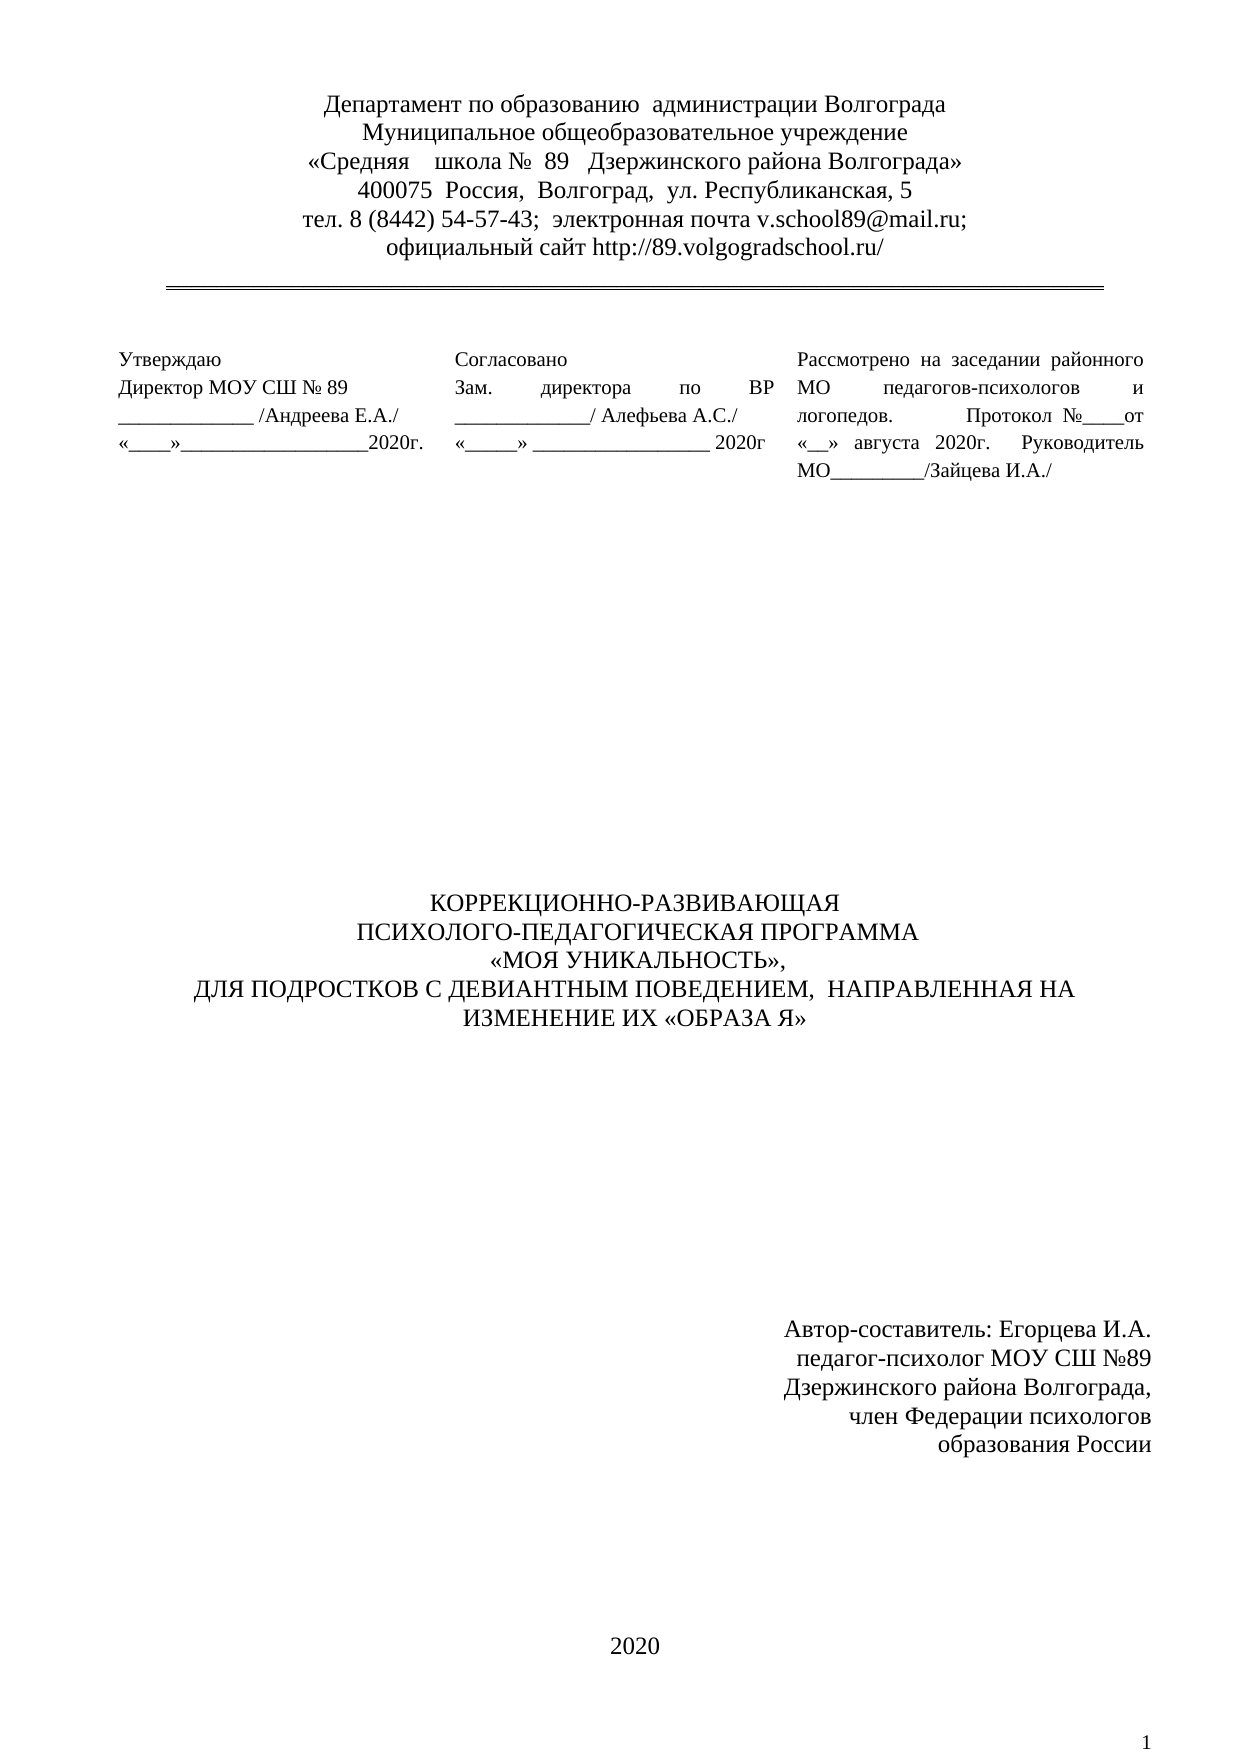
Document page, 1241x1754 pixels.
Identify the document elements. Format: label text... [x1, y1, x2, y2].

table_header Утверждаю Директор МОУ СШ № 89 _____________ /Андреева Е.А./ «____»__________________2020г. [107, 348, 443, 485]
text Департамент по образованию администрации Волгограда Муниципальное общеобразовательное учреждение «Средняя школа № 89 Дзержинского района Волгограда» 400075 Россия, Волгоград, ул. Республиканская, 5 тел. 8 (8442) 54-57-43; электронная почта v.school89@mail.ru; официальный сайт http://89.volgogradschool.ru/ [118, 89, 1152, 261]
text педагог-психолог МОУ СШ №89 [118, 1343, 1152, 1372]
text ПСИХОЛОГО-ПЕДАГОГИЧЕСКАЯ ПРОГРАММА [118, 917, 1152, 945]
text Дзержинского района Волгограда, [118, 1372, 1152, 1401]
text 2020 [118, 1631, 1152, 1659]
text ___________________________________________________________________________ [118, 261, 1152, 290]
text «МОЯ УНИКАЛЬНОСТЬ», [118, 945, 1152, 974]
text ДЛЯ ПОДРОСТКОВ С ДЕВИАНТНЫМ ПОВЕДЕНИЕМ, НАПРАВЛЕННАЯ НА ИЗМЕНЕНИЕ ИХ «ОБРАЗА Я» [118, 974, 1152, 1032]
text Автор-составитель: Егорцева И.А. [118, 1314, 1152, 1343]
text член Федерации психологов [118, 1401, 1152, 1429]
table_header Согласовано Зам. директора по ВР _____________/ Алефьева А.С./ «_____» _________________ 2020г [443, 348, 786, 485]
table_header Рассмотрено на заседании районного МО педагогов-психологов и логопедов. Протокол №____от «__» августа 2020г. Руководитель МО_________/Зайцева И.А./ [786, 348, 1140, 485]
text КОРРЕКЦИОННО-РАЗВИВАЮЩАЯ [118, 888, 1152, 917]
text образования России [118, 1429, 1152, 1458]
